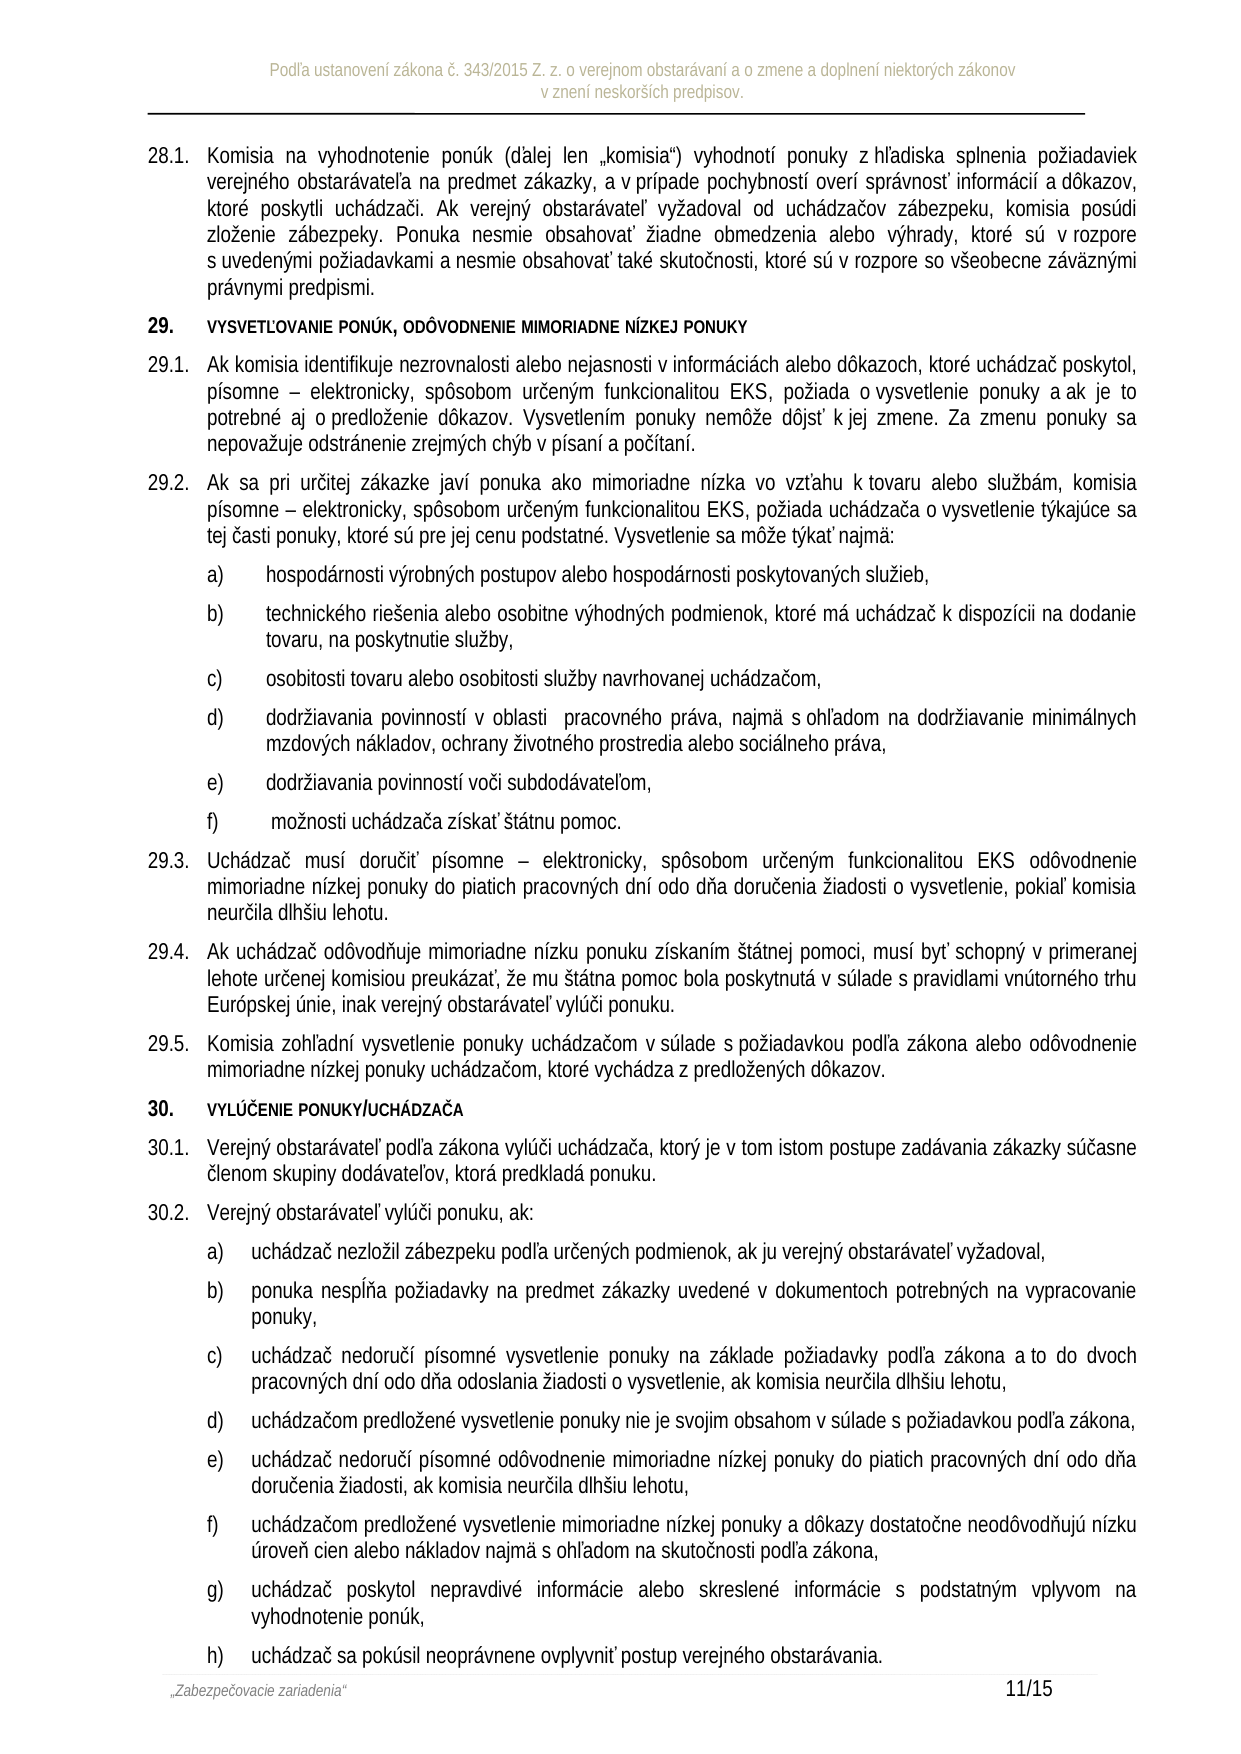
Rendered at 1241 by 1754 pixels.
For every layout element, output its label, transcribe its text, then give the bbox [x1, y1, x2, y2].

list uchádzač nezložil zábezpeku podľa určených podmienok, ak ju verejný obstarávateľ vyžadoval, [207, 1238, 1137, 1264]
list Verejný obstarávateľ vylúči ponuku, ak: [148, 1199, 1137, 1225]
list uchádzač sa pokúsil neoprávnene ovplyvniť postup verejného obstarávania. [207, 1642, 1137, 1668]
list osobitosti tovaru alebo osobitosti služby navrhovanej uchádzačom, [207, 665, 1137, 691]
list vysvetľovanie ponúk, odôvodnenie mimoriadne nízkej ponuky [148, 312, 1137, 339]
list uchádzač nedoručí písomné odôvodnenie mimoriadne nízkej ponuky do piatich pracovných dní odo dňa doručenia žiadosti, ak komisia neurčila dlhšiu lehotu, [207, 1446, 1137, 1499]
list Komisia na vyhodnotenie ponúk (ďalej len „komisia“) vyhodnotí ponuky z hľadiska splnenia požiadaviek verejného obstarávateľa na predmet zákazky, a v prípade pochybností overí správnosť informácií a dôkazov, ktoré poskytli uchádzači. Ak verejný obstarávateľ vyžadoval od uchádzačov zábezpeku, komisia posúdi zloženie zábezpeky. Ponuka nesmie obsahovať žiadne obmedzenia alebo výhrady, ktoré sú v rozpore s uvedenými požiadavkami a nesmie obsahovať také skutočnosti, ktoré sú v rozpore so všeobecne záväznými právnymi predpismi. [148, 142, 1137, 300]
list Ak sa pri určitej zákazke javí ponuka ako mimoriadne nízka vo vzťahu k tovaru alebo službám, komisia písomne – elektronicky, spôsobom určeným funkcionalitou EKS, požiada uchádzača o vysvetlenie týkajúce sa tej časti ponuky, ktoré sú pre jej cenu podstatné. Vysvetlenie sa môže týkať najmä: [148, 469, 1137, 548]
list dodržiavania povinností voči subdodávateľom, [207, 769, 1137, 795]
list uchádzač nedoručí písomné vysvetlenie ponuky na základe požiadavky podľa zákona a to do dvoch pracovných dní odo dňa odoslania žiadosti o vysvetlenie, ak komisia neurčila dlhšiu lehotu, [207, 1342, 1137, 1394]
list hospodárnosti výrobných postupov alebo hospodárnosti poskytovaných služieb, [207, 561, 1137, 587]
list Ak komisia identifikuje nezrovnalosti alebo nejasnosti v informáciách alebo dôkazoch, ktoré uchádzač poskytol, písomne – elektronicky, spôsobom určeným funkcionalitou EKS, požiada o vysvetlenie ponuky a ak je to potrebné aj o predloženie dôkazov. Vysvetlením ponuky nemôže dôjsť k jej zmene. Za zmenu ponuky sa nepovažuje odstránenie zrejmých chýb v písaní a počítaní. [148, 351, 1137, 457]
list uchádzač poskytol nepravdivé informácie alebo skreslené informácie s podstatným vplyvom na vyhodnotenie ponúk, [207, 1576, 1137, 1629]
list uchádzačom predložené vysvetlenie mimoriadne nízkej ponuky a dôkazy dostatočne neodôvodňujú nízku úroveň cien alebo nákladov najmä s ohľadom na skutočnosti podľa zákona, [207, 1511, 1137, 1564]
list dodržiavania povinností v oblasti pracovného práva, najmä s ohľadom na dodržiavanie minimálnych mzdových nákladov, ochrany životného prostredia alebo sociálneho práva, [207, 704, 1137, 756]
list Verejný obstarávateľ podľa zákona vylúči uchádzača, ktorý je v tom istom postupe zadávania zákazky súčasne členom skupiny dodávateľov, ktorá predkladá ponuku. [148, 1134, 1137, 1186]
list uchádzačom predložené vysvetlenie ponuky nie je svojim obsahom v súlade s požiadavkou podľa zákona, [207, 1407, 1137, 1433]
list technického riešenia alebo osobitne výhodných podmienok, ktoré má uchádzač k dispozícii na dodanie tovaru, na poskytnutie služby, [207, 599, 1137, 652]
list Ak uchádzač odôvodňuje mimoriadne nízku ponuku získaním štátnej pomoci, musí byť schopný v primeranej lehote určenej komisiou preukázať, že mu štátna pomoc bola poskytnutá v súlade s pravidlami vnútorného trhu Európskej únie, inak verejný obstarávateľ vylúči ponuku. [148, 938, 1137, 1017]
list Uchádzač musí doručiť písomne – elektronicky, spôsobom určeným funkcionalitou EKS odôvodnenie mimoriadne nízkej ponuky do piatich pracovných dní odo dňa doručenia žiadosti o vysvetlenie, pokiaľ komisia neurčila dlhšiu lehotu. [148, 847, 1137, 926]
list vylúčenie ponuky/uchádzača [148, 1095, 1137, 1121]
list Komisia zohľadní vysvetlenie ponuky uchádzačom v súlade s požiadavkou podľa zákona alebo odôvodnenie mimoriadne nízkej ponuky uchádzačom, ktoré vychádza z predložených dôkazov. [148, 1030, 1137, 1082]
list ponuka nespĺňa požiadavky na predmet zákazky uvedené v dokumentoch potrebných na vypracovanie ponuky, [207, 1277, 1137, 1329]
list možnosti uchádzača získať štátnu pomoc. [207, 808, 1137, 834]
